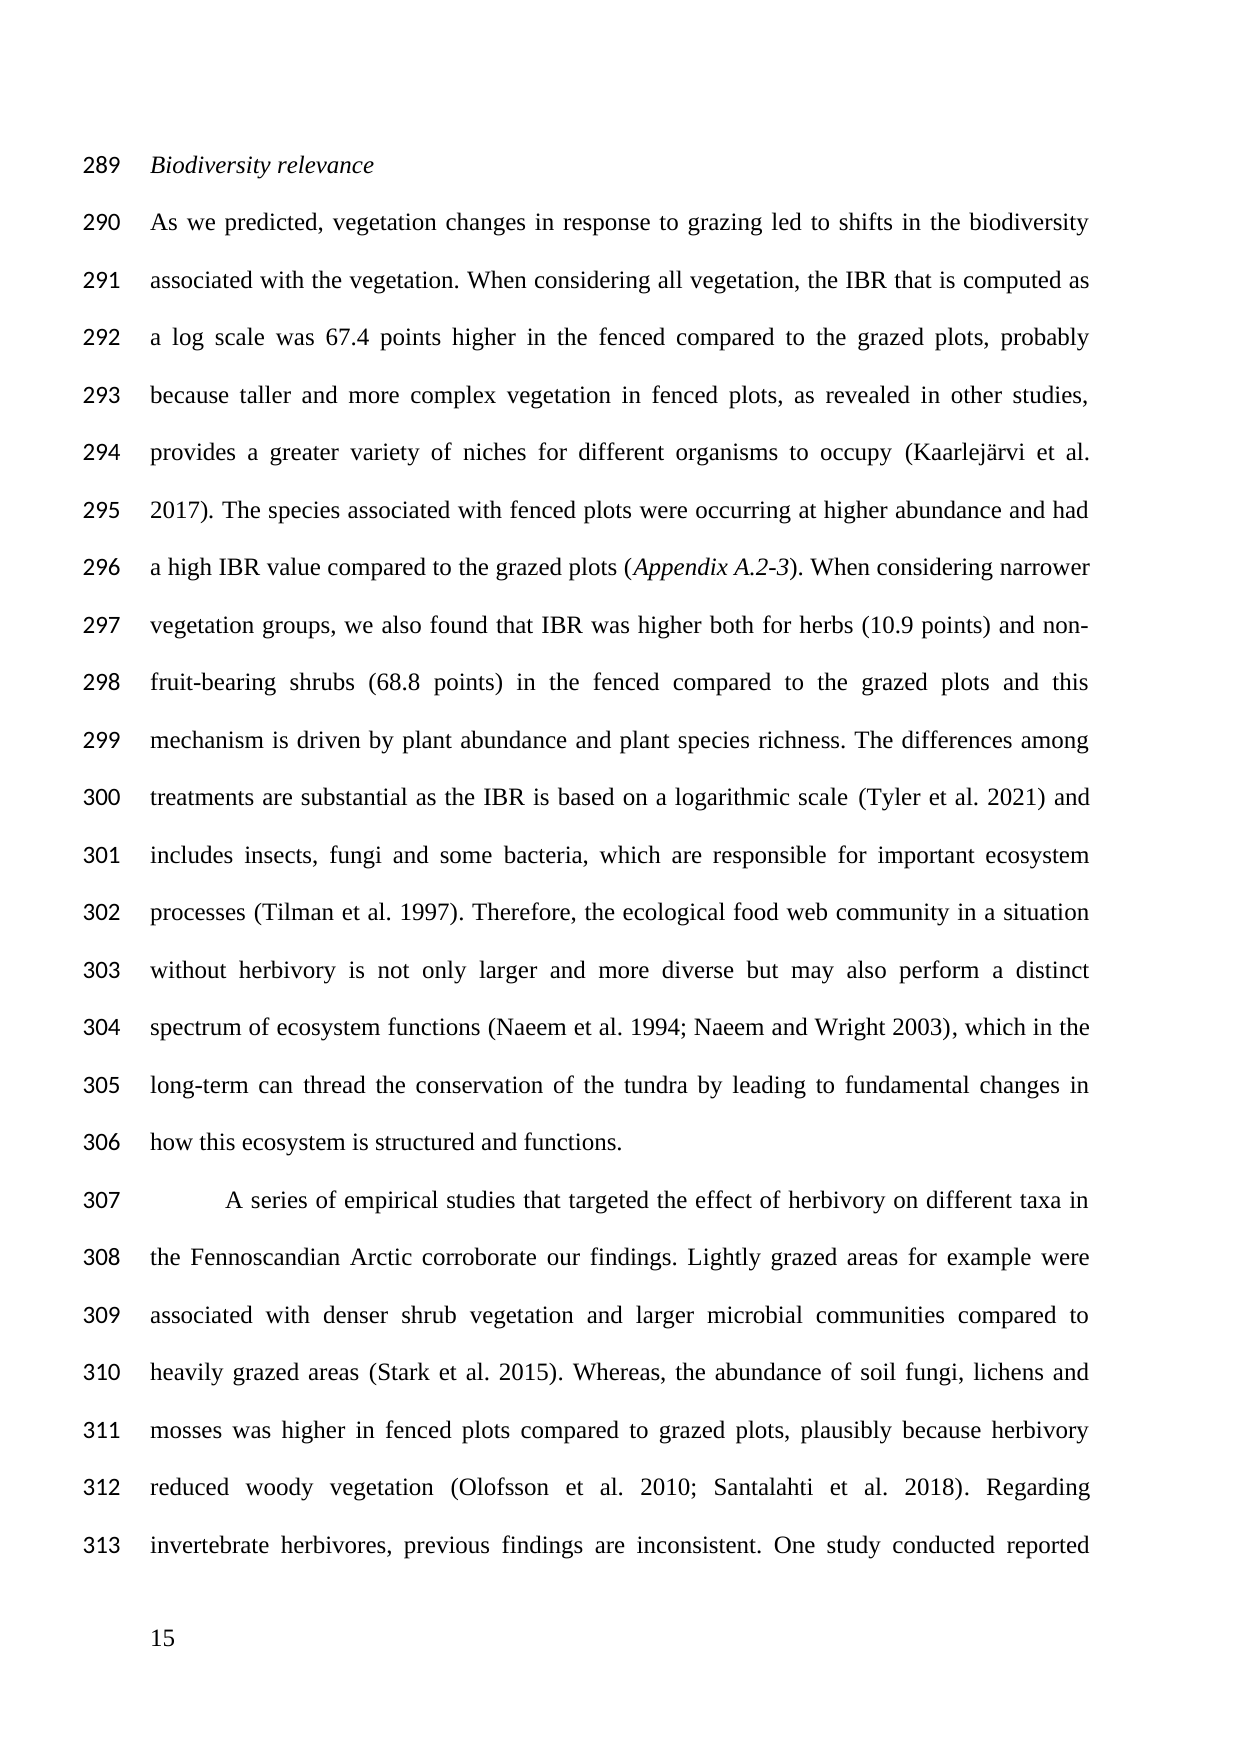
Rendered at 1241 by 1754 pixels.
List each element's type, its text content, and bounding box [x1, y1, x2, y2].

text As we predicted, vegetation changes in response to grazing led to shifts in the biodiversity associated with the vegetation. When considering all vegetation, the IBR that is computed as a log scale was 67.4 points higher in the fenced compared to the grazed plots, probably because taller and more complex vegetation in fenced plots, as revealed in other studies, provides a greater variety of niches for different organisms to occupy . The species associated with fenced plots were occurring at higher abundance and had a high IBR value compared to the grazed plots (Appendix A.2-3). When considering narrower vegetation groups, we also found that IBR was higher both for herbs (10.9 points) and non-fruit-bearing shrubs (68.8 points) in the fenced compared to the grazed plots and this mechanism is driven by plant abundance and plant species richness. The differences among treatments are substantial as the IBR is based on a logarithmic scale and includes insects, fungi and some bacteria, which are responsible for important ecosystem processes . Therefore, the ecological food web community in a situation without herbivory is not only larger and more diverse but may also perform a distinct spectrum of ecosystem functions , which in the long-term can thread the conservation of the tundra by leading to fundamental changes in how this ecosystem is structured and functions. [150, 207, 1090, 1156]
subtitle Biodiversity relevance [150, 150, 1090, 179]
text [150, 1185, 1090, 1559]
